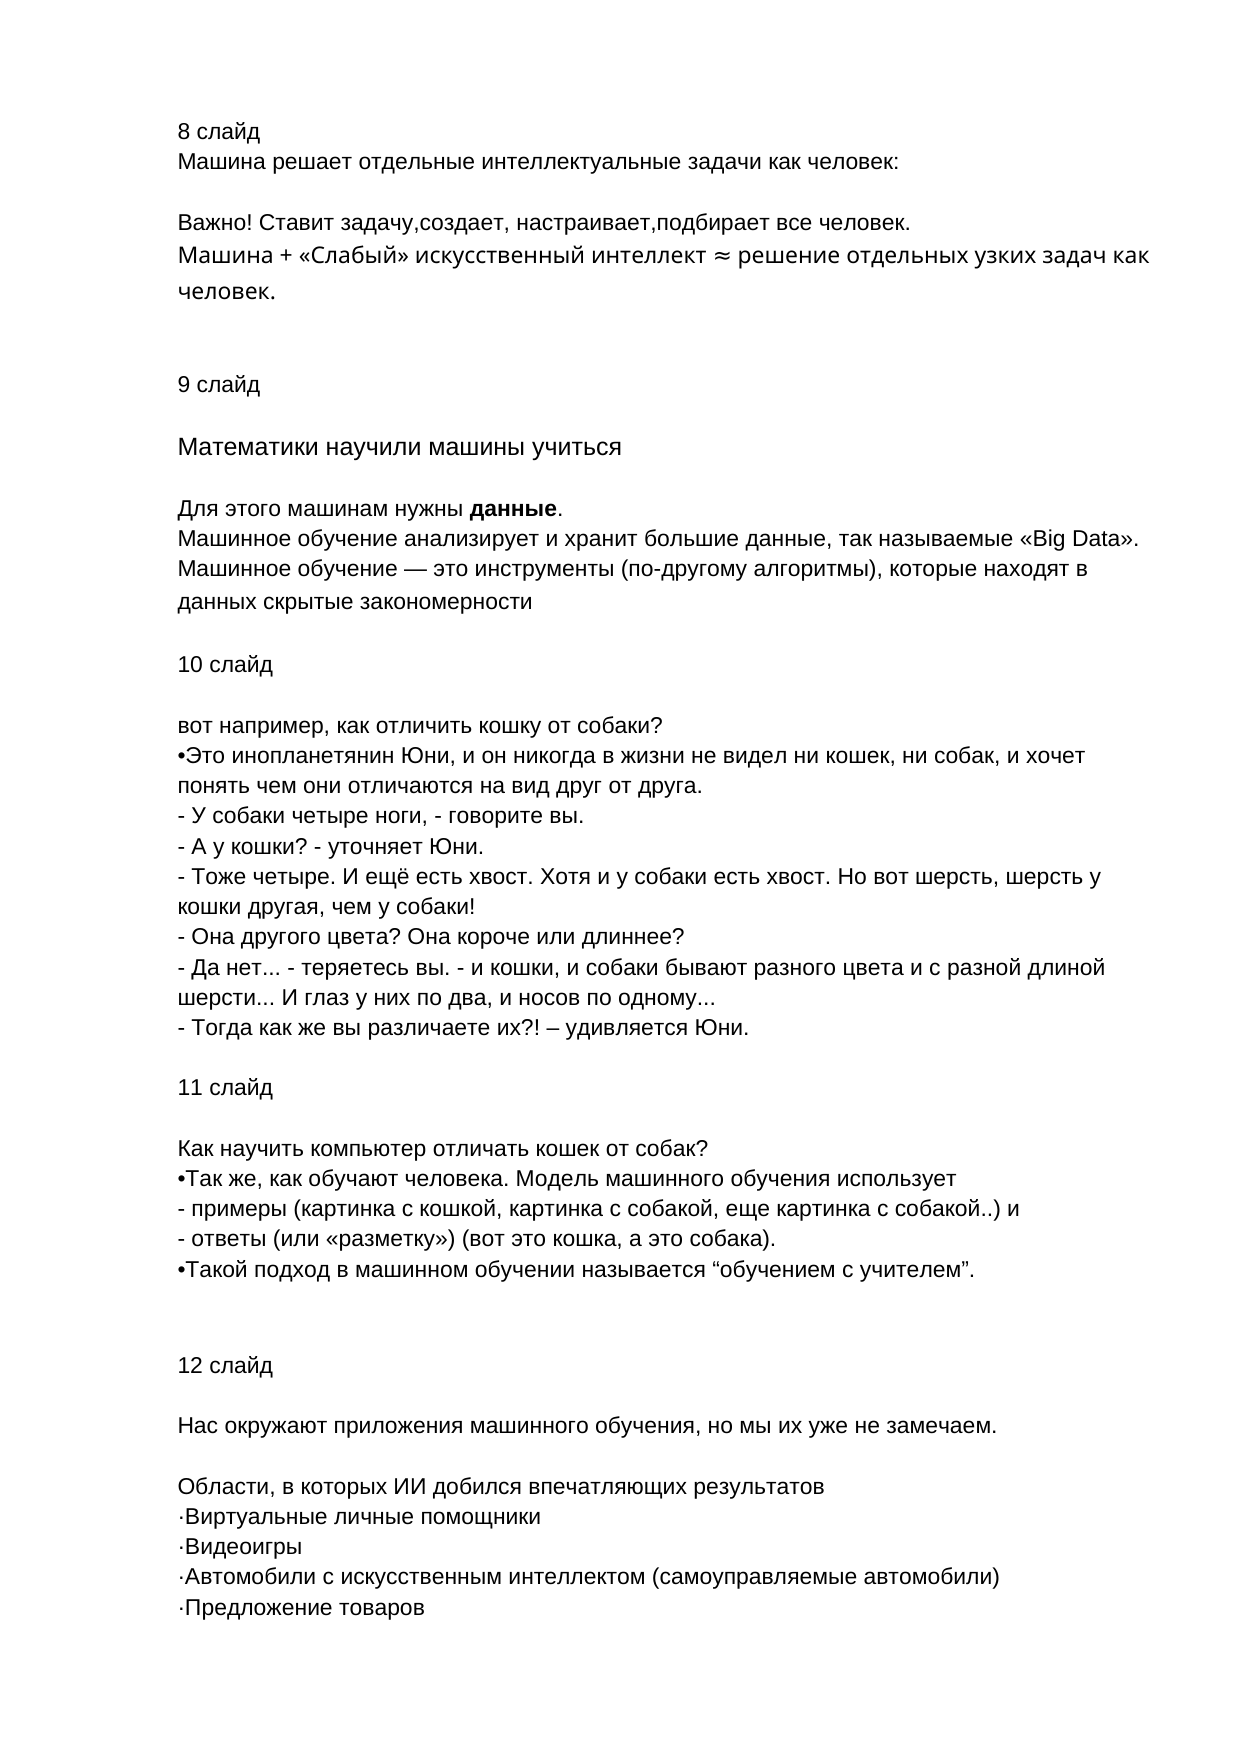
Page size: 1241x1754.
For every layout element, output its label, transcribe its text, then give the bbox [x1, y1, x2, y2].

text Машинное обучение — это инструменты (по-другому алгоритмы), которые находят в данных скрытые закономерности [177, 555, 1152, 614]
text - У собаки четыре ноги, - говорите вы. [177, 802, 1152, 829]
text - примеры (картинка с кошкой, картинка с собакой, еще картинка с собакой..) и [177, 1195, 1152, 1221]
text Области, в которых ИИ добился впечатляющих результатов [177, 1473, 1152, 1499]
text 10 слайд [177, 651, 1152, 678]
text 8 слайд [177, 118, 1152, 144]
text Важно! Ставит задачу,создает, настраивает,подбирает все человек. [177, 209, 1152, 235]
text Машина + «Слабый» искусственный интеллект ≈ решение отдельных узких задач как человек. [177, 239, 1152, 306]
text ·Автомобили с искусственным интеллектом (самоуправляемые автомобили) [177, 1563, 1152, 1589]
text Для этого машинам нужны данные. [177, 495, 1152, 521]
text вот например, как отличить кошку от собаки? [177, 712, 1152, 738]
text - А у кошки? - уточняет Юни. [177, 833, 1152, 859]
text ·Предложение товаров [177, 1593, 1152, 1620]
text •Так же, как обучают человека. Модель машинного обучения использует [177, 1165, 1152, 1191]
text - Тогда как же вы различаете их?! – удивляется Юни. [177, 1014, 1152, 1040]
text •Это инопланетянин Юни, и он никогда в жизни не видел ни кошек, ни собак, и хочет понять чем они отличаются на вид друг от друга. [177, 742, 1152, 798]
text - ответы (или «разметку») (вот это кошка, а это собака). [177, 1225, 1152, 1252]
text - Да нет... - теряетесь вы. - и кошки, и собаки бывают разного цвета и с разной длиной шерсти... И глаз у них по два, и носов по одному... [177, 953, 1152, 1010]
text ·Видеоигры [177, 1533, 1152, 1559]
text Машина решает отдельные интеллектуальные задачи как человек: [177, 148, 1152, 175]
text 9 слайд [177, 371, 1152, 398]
text - Она другого цвета? Она короче или длиннее? [177, 923, 1152, 949]
text 11 слайд [177, 1074, 1152, 1101]
text Нас окружают приложения машинного обучения, но мы их уже не замечаем. [177, 1412, 1152, 1438]
text Математики научили машины учиться [177, 432, 1152, 460]
text - Тоже четыре. И ещё есть хвост. Хотя и у собаки есть хвост. Но вот шерсть, шерсть у кошки другая, чем у собаки! [177, 863, 1152, 919]
text Машинное обучение анализирует и хранит большие данные, так называемые «Big Data». [177, 525, 1152, 551]
text 12 слайд [177, 1352, 1152, 1378]
text ·Виртуальные личные помощники [177, 1503, 1152, 1529]
text •Такой подход в машинном обучении называется “обучением с учителем”. [177, 1256, 1152, 1282]
text Как научить компьютер отличать кошек от собак? [177, 1135, 1152, 1161]
